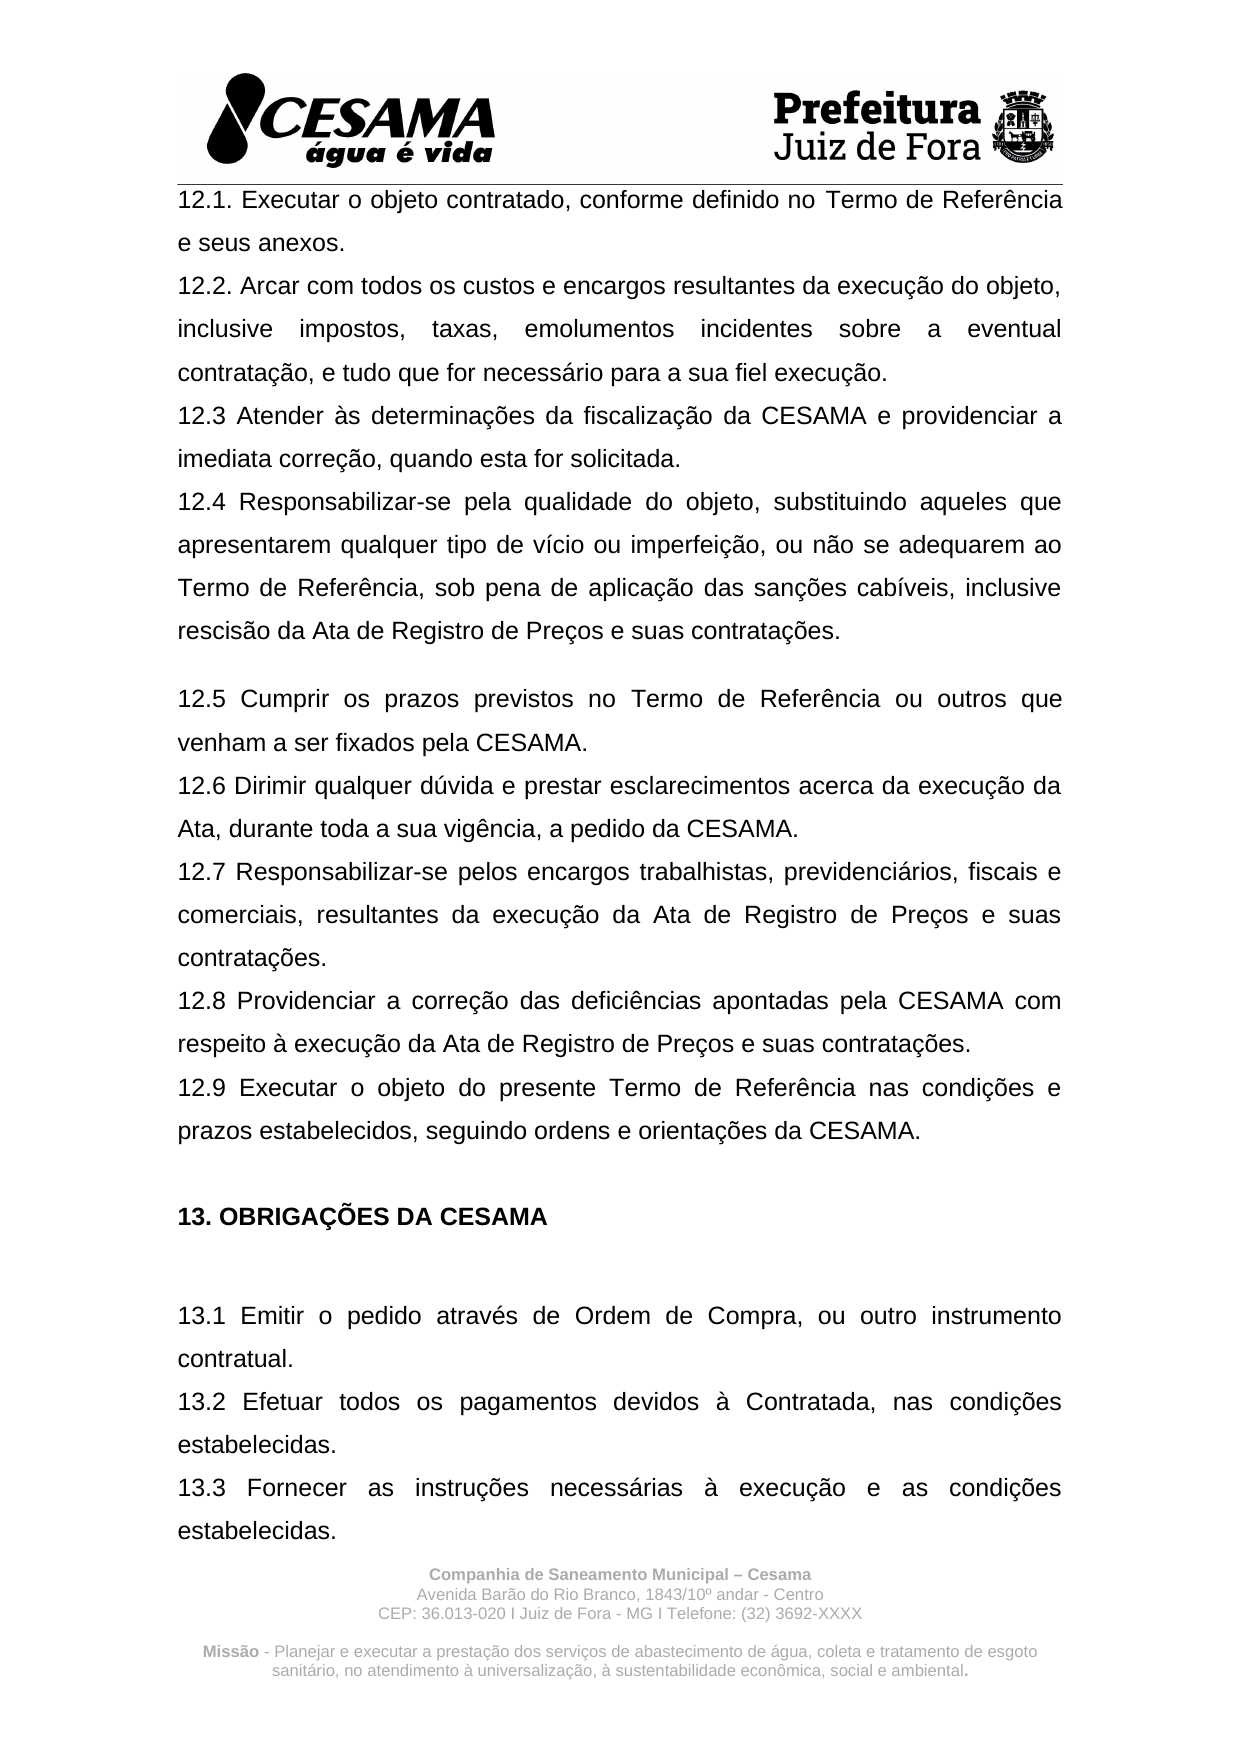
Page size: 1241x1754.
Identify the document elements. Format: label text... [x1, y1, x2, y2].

text 12.1. Executar o objeto contratado, conforme definido no Termo de Referência e seus anexos. [177, 185, 1063, 257]
text 12.2. Arcar com todos os custos e encargos resultantes da execução do objeto, inclusive impostos, taxas, emolumentos incidentes sobre a eventual contratação, e tudo que for necessário para a sua fiel execução. [177, 271, 1063, 386]
text 12.4 Responsabilizar-se pela qualidade do objeto, substituindo aqueles que apresentarem qualquer tipo de vício ou imperfeição, ou não se adequarem ao Termo de Referência, sob pena de aplicação das sanções cabíveis, inclusive rescisão da Ata de Registro de Preços e suas contratações. [177, 487, 1063, 645]
text 12.7 Responsabilizar-se pelos encargos trabalhistas, previdenciários, fiscais e comerciais, resultantes da execução da Ata de Registro de Preços e suas contratações. [177, 857, 1063, 972]
text 12.5 Cumprir os prazos previstos no Termo de Referência ou outros que venham a ser fixados pela CESAMA. [177, 684, 1063, 756]
text 13.1 Emitir o pedido através de Ordem de Compra, ou outro instrumento contratual. [177, 1301, 1063, 1372]
text 13.2 Efetuar todos os pagamentos devidos à Contratada, nas condições estabelecidas. [177, 1387, 1063, 1459]
text 12.6 Dirimir qualquer dúvida e prestar esclarecimentos acerca da execução da Ata, durante toda a sua vigência, a pedido da CESAMA. [177, 771, 1063, 842]
text 12.8 Providenciar a correção das deficiências apontadas pela CESAMA com respeito à execução da Ata de Registro de Preços e suas contratações. [177, 986, 1063, 1058]
picture [177, 73, 1063, 185]
text 12.3 Atender às determinações da fiscalização da CESAMA e providenciar a imediata correção, quando esta for solicitada. [177, 401, 1063, 472]
text 13.3 Fornecer as instruções necessárias à execução e as condições estabelecidas. [177, 1473, 1063, 1545]
text 12.9 Executar o objeto do presente Termo de Referência nas condições e prazos estabelecidos, seguindo ordens e orientações da CESAMA. [177, 1072, 1063, 1144]
text 13. OBRIGAÇÕES DA CESAMA [177, 1202, 1063, 1231]
